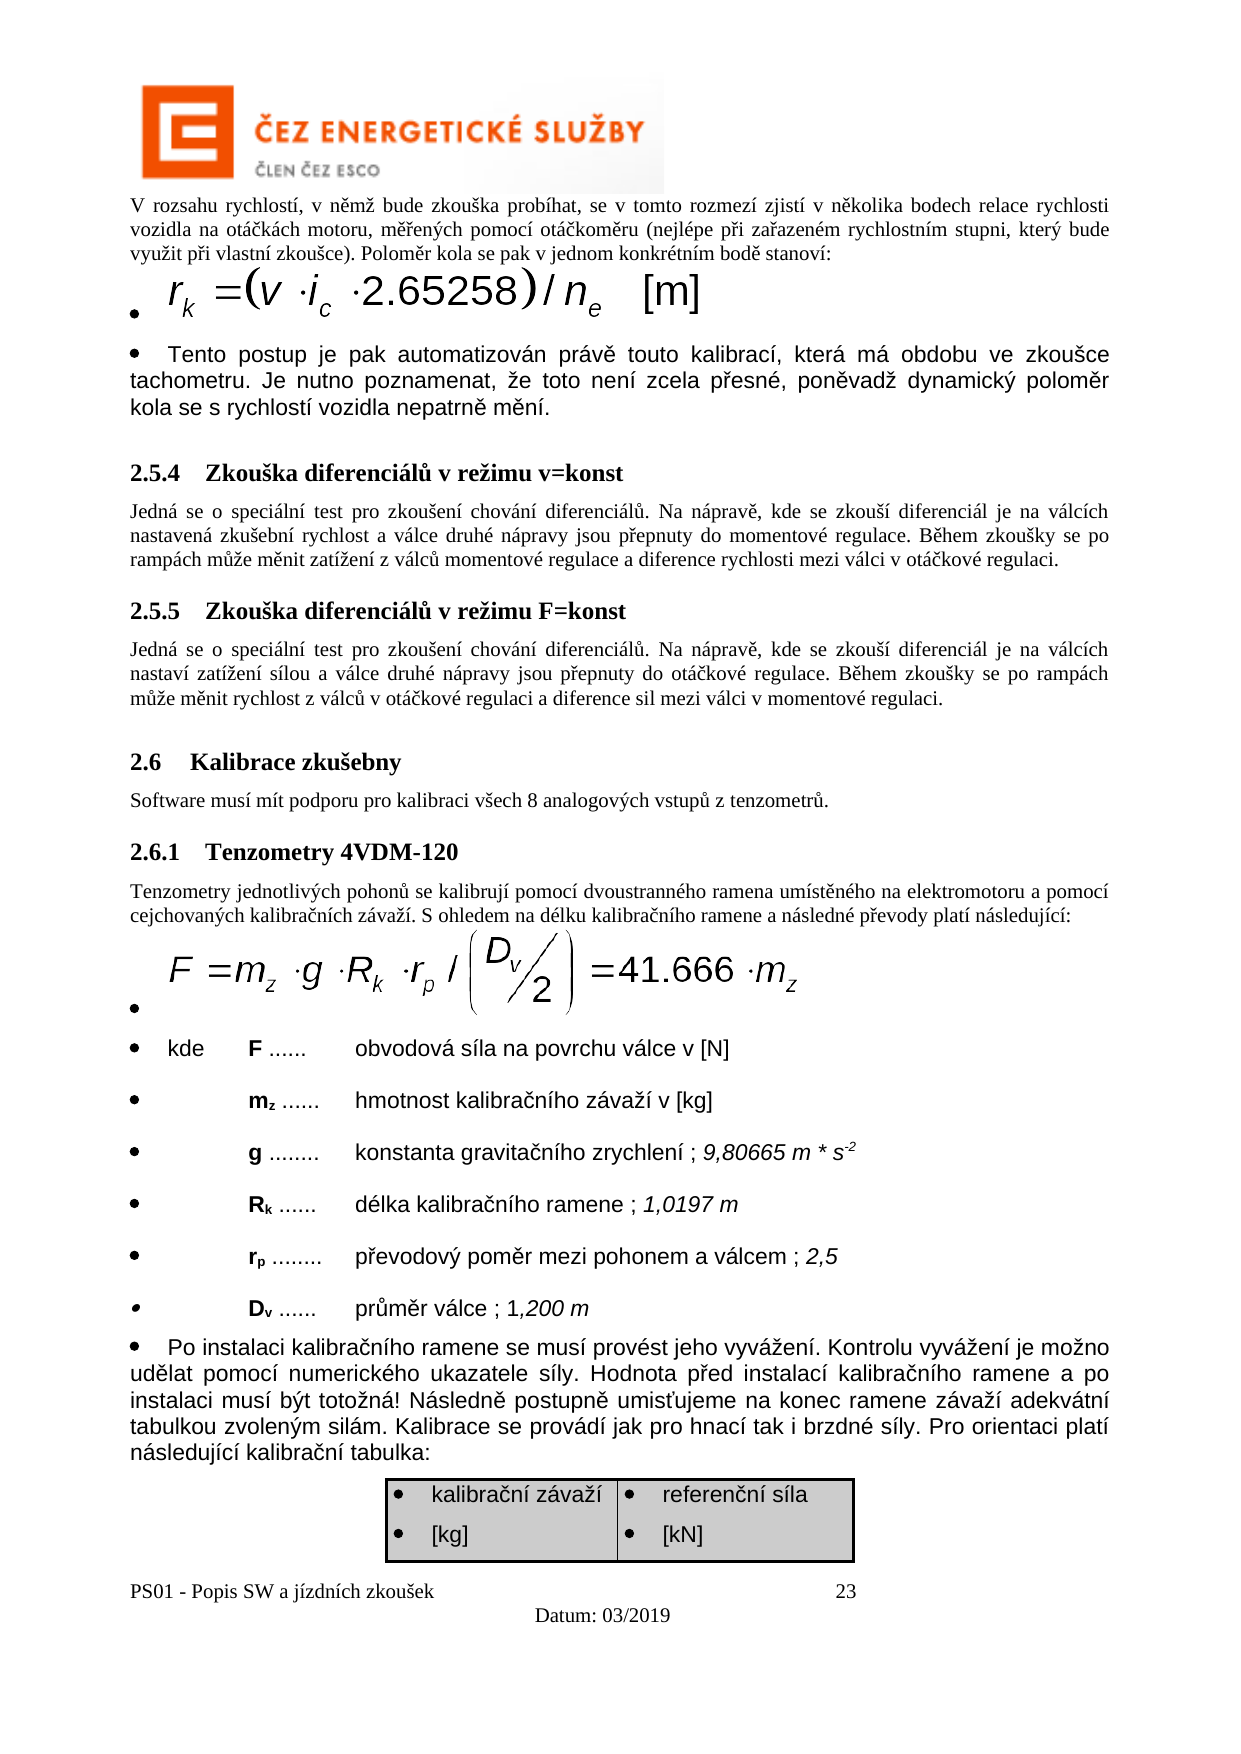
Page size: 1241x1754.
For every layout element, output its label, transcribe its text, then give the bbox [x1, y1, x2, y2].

text Software musí mít podporu pro kalibraci všech 8 analogových vstupů z tenzometrů. [130, 788, 1110, 812]
text kde F ...... obvodová síla na povrchu válce v [N] [130, 1035, 1110, 1062]
subtitle Zkouška diferenciálů v režimu v=konst [130, 458, 1110, 486]
table_header kalibrační závaží [kg] [388, 1481, 617, 1560]
text Tenzometry jednotlivých pohonů se kalibrují pomocí dvoustranného ramena umístěného na elektromotoru a pomocí cejchovaných kalibračních závaží. S ohledem na délku kalibračního ramene a následné převody platí následující: [130, 878, 1110, 927]
text mz ...... hmotnost kalibračního závaží v [kg] [130, 1087, 1110, 1114]
text g ........ konstanta gravitačního zrychlení ; 9,80665 m * s-2 [130, 1139, 1110, 1166]
subtitle Tenzometry 4VDM-120 [130, 837, 1110, 866]
subtitle Kalibrace zkušebny [130, 747, 1110, 776]
picture [129, 65, 665, 194]
table_header referenční síla [kN] [618, 1481, 852, 1560]
subtitle Zkouška diferenciálů v režimu F=konst [130, 596, 1110, 625]
text Rk ...... délka kalibračního ramene ; 1,0197 m [130, 1191, 1110, 1218]
text Jedná se o speciální test pro zkoušení chování diferenciálů. Na nápravě, kde se zkouší diferenciál je na válcích nastaví zatížení sílou a válce druhé nápravy jsou přepnuty do otáčkové regulace. Během zkoušky se po rampách může měnit rychlost z válců v otáčkové regulaci a diference sil mezi válci v momentové regulaci. [130, 637, 1110, 709]
text Po instalaci kalibračního ramene se musí provést jeho vyvážení. Kontrolu vyvážení je možno udělat pomocí numerického ukazatele síly. Hodnota před instalací kalibračního ramene a po instalaci musí být totožná! Následně postupně umisťujeme na konec ramene závaží adekvátní tabulkou zvoleným silám. Kalibrace se provádí jak pro hnací tak i brzdné síly. Pro orientaci platí následující kalibrační tabulka: [130, 1333, 1110, 1466]
text Jedná se o speciální test pro zkoušení chování diferenciálů. Na nápravě, kde se zkouší diferenciál je na válcích nastavená zkušební rychlost a válce druhé nápravy jsou přepnuty do momentové regulace. Během zkoušky se po rampách může měnit zatížení z válců momentové regulace a diference rychlosti mezi válci v otáčkové regulaci. [130, 499, 1110, 571]
text V rozsahu rychlostí, v němž bude zkouška probíhat, se v tomto rozmezí zjistí v několika bodech relace rychlosti vozidla na otáčkách motoru, měřených pomocí otáčkoměru (nejlépe při zařazeném rychlostním stupni, který bude využit při vlastní zkoušce). Poloměr kola se pak v jednom konkrétním bodě stanoví: [130, 193, 1110, 265]
text Tento postup je pak automatizován právě touto kalibrací, která má obdobu ve zkoušce tachometru. Je nutno poznamenat, že toto není zcela přesné, poněvadž dynamický poloměr kola se s rychlostí vozidla nepatrně mění. [130, 341, 1110, 420]
text rp ........ převodový poměr mezi pohonem a válcem ; 2,5 [130, 1243, 1110, 1269]
text Dv ...... průměr válce ; 1,200 m [130, 1294, 1110, 1321]
